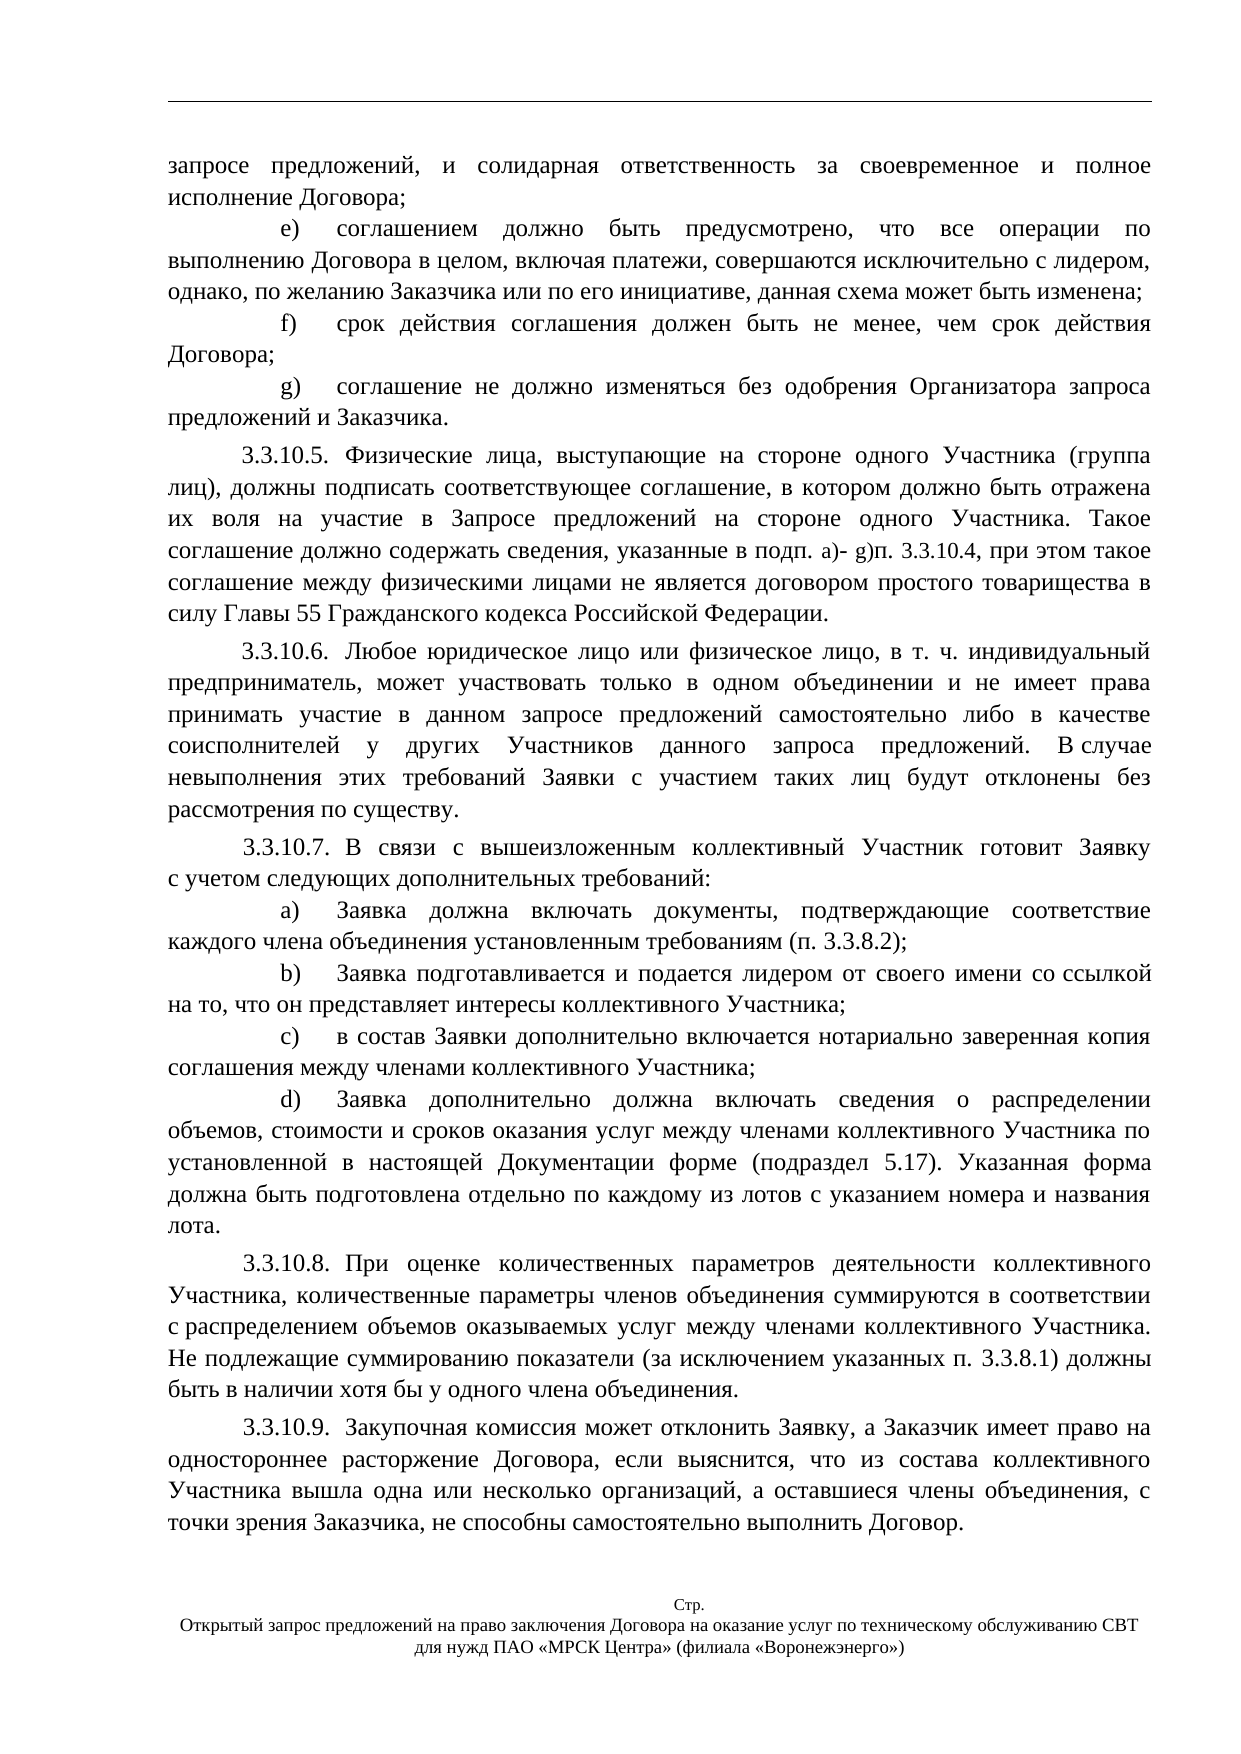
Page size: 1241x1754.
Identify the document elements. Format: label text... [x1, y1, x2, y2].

list Заявка дополнительно должна включать сведения о распределении объемов, стоимости и сроков оказания услуг между членами коллективного Участника по установленной в настоящей Документации форме (подраздел 5.17). Указанная форма должна быть подготовлена отдельно по каждому из лотов с указанием номера и названия лота. [168, 1084, 1152, 1239]
list соглашение не должно изменяться без одобрения Организатора запроса предложений и Заказчика. [168, 371, 1152, 431]
list Любое юридическое лицо или физическое лицо, в т. ч. индивидуальный предприниматель, может участвовать только в одном объединении и не имеет права принимать участие в данном запросе предложений самостоятельно либо в качестве соисполнителей у других Участников данного запроса предложений. В случае невыполнения этих требований Заявки с участием таких лиц будут отклонены без рассмотрения по существу. [168, 636, 1152, 822]
list При оценке количественных параметров деятельности коллективного Участника, количественные параметры членов объединения суммируются в соответствии с распределением объемов оказываемых услуг между членами коллективного Участника. Не подлежащие суммированию показатели (за исключением указанных п. 3.3.8.1) должны быть в наличии хотя бы у одного члена объединения. [168, 1248, 1152, 1403]
list Физические лица, выступающие на стороне одного Участника (группа лиц), должны подписать соответствующее соглашение, в котором должно быть отражена их воля на участие в Запросе предложений на стороне одного Участника. Такое соглашение должно содержать сведения, указанные в подп. a)- g)п. 3.3.10.4, при этом такое соглашение между физическими лицами не является договором простого товарищества в силу Главы 55 Гражданского кодекса Российской Федерации. [168, 440, 1152, 627]
list В связи с вышеизложенным коллективный Участник готовит Заявку с учетом следующих дополнительных требований: [168, 832, 1152, 892]
list срок действия соглашения должен быть не менее, чем срок действия Договора; [168, 308, 1152, 368]
list в состав Заявки дополнительно включается нотариально заверенная копия соглашения между членами коллективного Участника; [168, 1021, 1152, 1081]
list Заявка должна включать документы, подтверждающие соответствие каждого члена объединения установленным требованиям (п. 3.3.8.2); [168, 895, 1152, 955]
list соглашением должно быть предусмотрено, что все операции по выполнению Договора в целом, включая платежи, совершаются исключительно с лидером, однако, по желанию Заказчика или по его инициативе, данная схема может быть изменена; [168, 213, 1152, 305]
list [168, 150, 1152, 210]
list Заявка подготавливается и подается лидером от своего имени со ссылкой на то, что он представляет интересы коллективного Участника; [168, 958, 1152, 1018]
list Закупочная комиссия может отклонить Заявку, а Заказчик имеет право на одностороннее расторжение Договора, если выяснится, что из состава коллективного Участника вышла одна или несколько организаций, а оставшиеся члены объединения, с точки зрения Заказчика, не способны самостоятельно выполнить Договор. [168, 1412, 1152, 1536]
